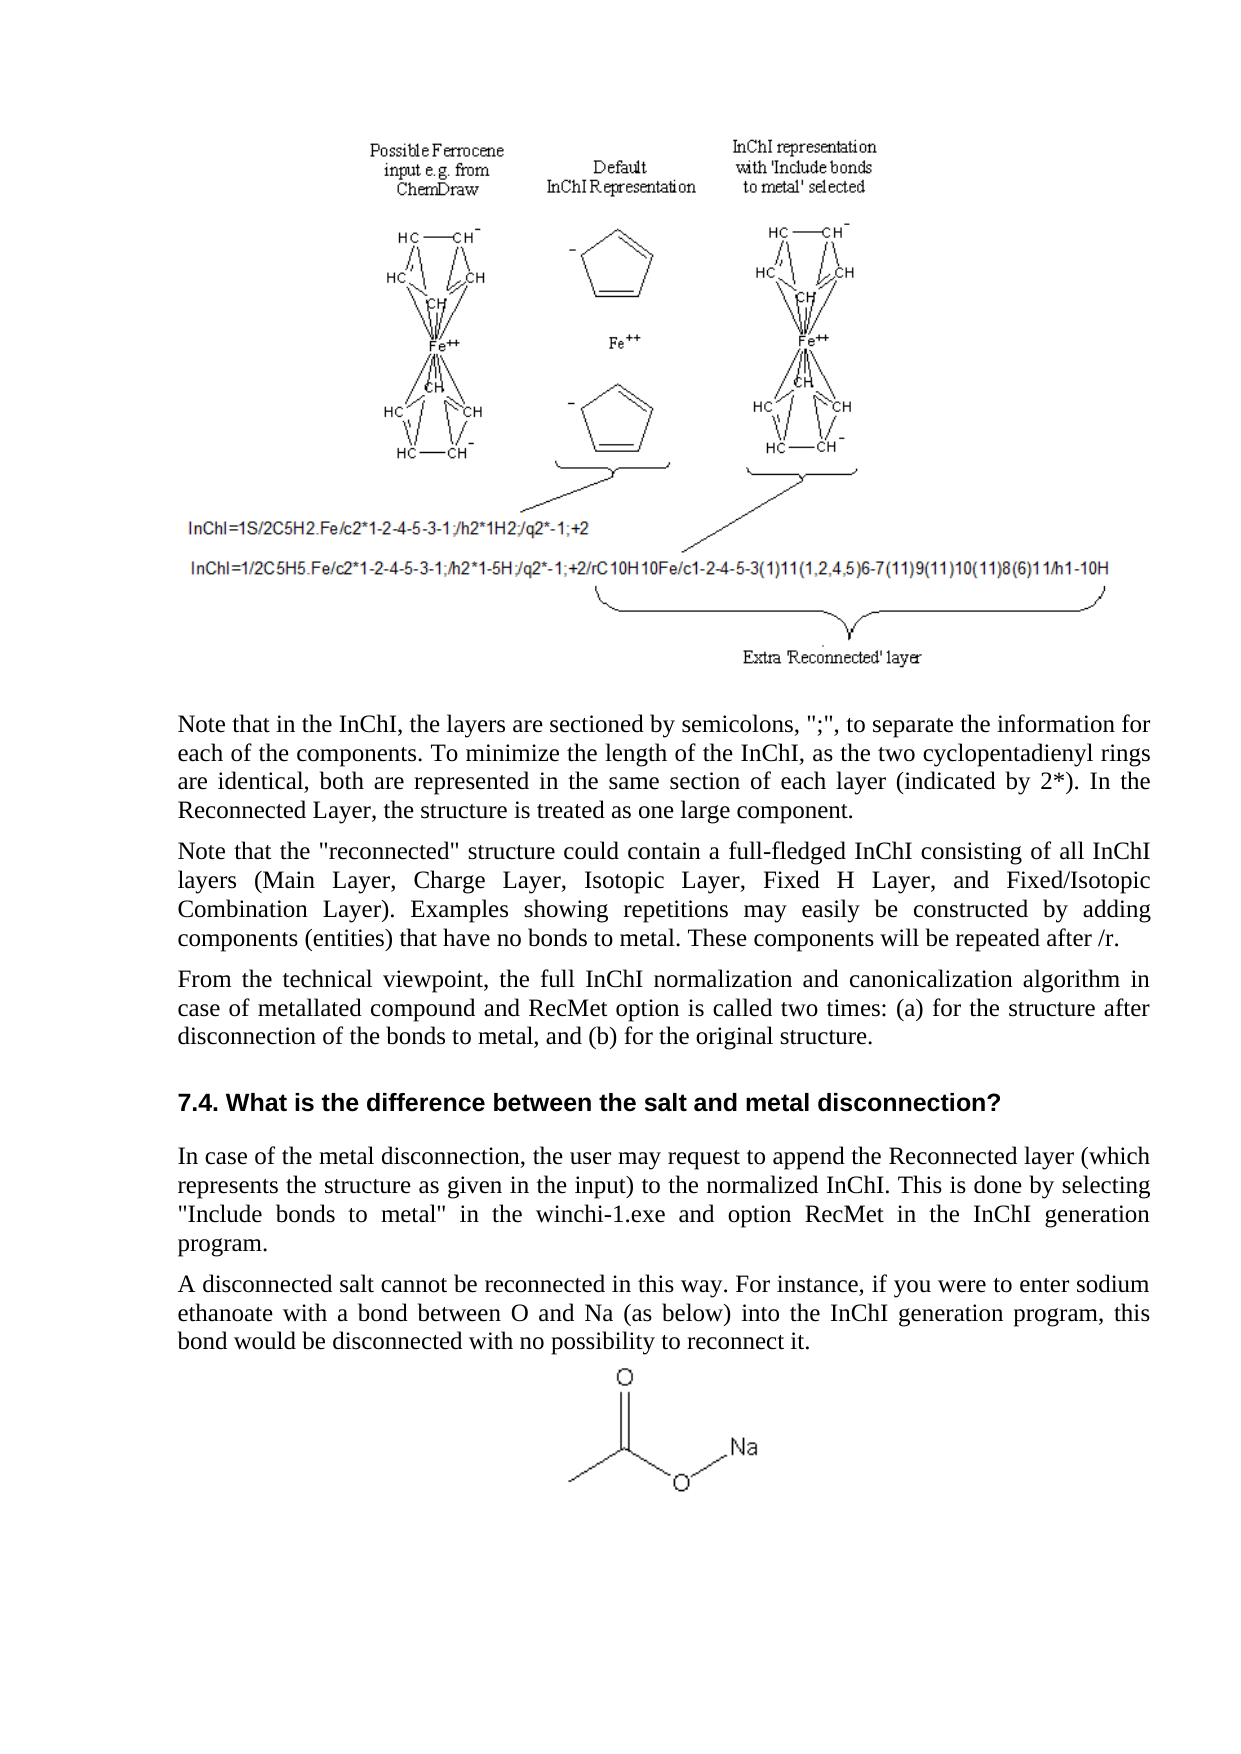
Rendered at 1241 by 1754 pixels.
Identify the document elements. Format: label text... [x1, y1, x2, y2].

text From the technical viewpoint, the full InChI normalization and canonicalization algorithm in case of metallated compound and RecMet option is called two times: (a) for the structure after disconnection of the bonds to metal, and (b) for the original structure. [177, 964, 1152, 1050]
text Note that the "reconnected" structure could contain a full-fledged InChI consisting of all InChI layers (Main Layer, Charge Layer, Isotopic Layer, Fixed H Layer, and Fixed/Isotopic Combination Layer). Examples showing repetitions may easily be constructed by adding components (entities) that have no bonds to metal. These components will be repeated after /r. [177, 836, 1152, 951]
picture [177, 118, 1153, 697]
text Note that in the InChI, the layers are sectioned by semicolons, ";", to separate the information for each of the components. To minimize the length of the InChI, as the two cyclopentadienyl rings are identical, both are represented in the same section of each layer (indicated by 2*). In the Reconnected Layer, the structure is treated as one large component. [177, 709, 1152, 824]
text In case of the metal disconnection, the user may request to append the Reconnected layer (which represents the structure as given in the input) to the normalized InChI. This is done by selecting "Include bonds to metal" in the winchi-1.exe and option RecMet in the InChI generation program. [177, 1141, 1152, 1256]
text A disconnected salt cannot be reconnected in this way. For instance, if you were to enter sodium ethanoate with a bond between O and Na (as below) into the InChI generation program, this bond would be disconnected with no possibility to reconnect it. [177, 1269, 1152, 1355]
subtitle 7.4. What is the difference between the salt and metal disconnection? [177, 1088, 1152, 1116]
picture [564, 1367, 765, 1520]
